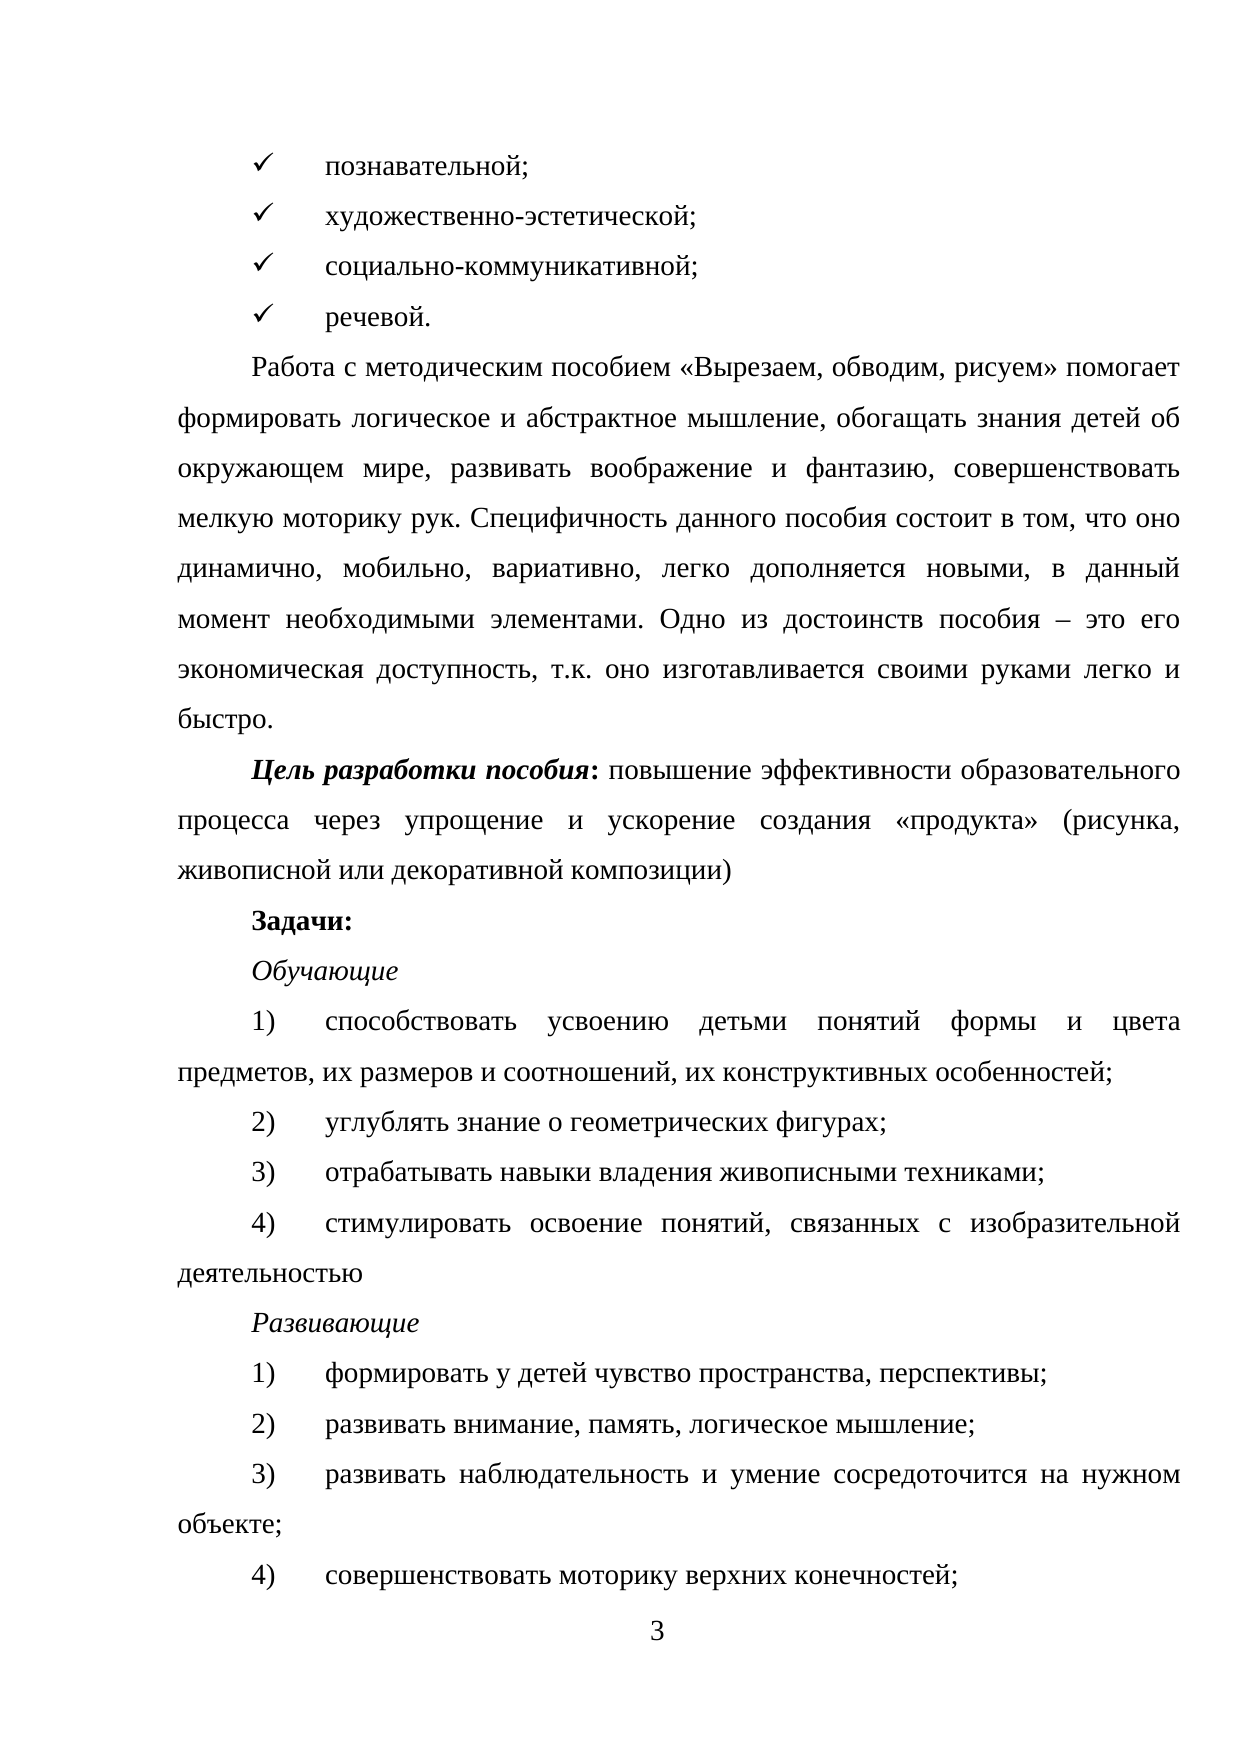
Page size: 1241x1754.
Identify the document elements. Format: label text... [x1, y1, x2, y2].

list социально-коммуникативной; [177, 248, 1181, 282]
list совершенствовать моторику верхних конечностей; [177, 1557, 1181, 1590]
list стимулировать освоение понятий, связанных с изобразительной деятельностью [177, 1205, 1181, 1288]
list развивать внимание, память, логическое мышление; [177, 1406, 1181, 1439]
text Обучающие [177, 953, 1181, 987]
list речевой. [177, 299, 1181, 333]
text Развивающие [177, 1305, 1181, 1339]
list углублять знание о геометрических фигурах; [177, 1104, 1181, 1138]
list художественно-эстетической; [177, 198, 1181, 232]
list способствовать усвоению детьми понятий формы и цвета предметов, их размеров и соотношений, их конструктивных особенностей; [177, 1003, 1181, 1087]
text Работа с методическим пособием «Вырезаем, обводим, рисуем» помогает формировать логическое и абстрактное мышление, обогащать знания детей об окружающем мире, развивать воображение и фантазию, совершенствовать мелкую моторику рук. Специфичность данного пособия состоит в том, что оно динамично, мобильно, вариативно, легко дополняется новыми, в данный момент необходимыми элементами. Одно из достоинств пособия – это его экономическая доступность, т.к. оно изготавливается своими руками легко и быстро. [177, 349, 1181, 735]
list познавательной; [177, 148, 1181, 181]
text Задачи: [177, 903, 1181, 936]
list формировать у детей чувство пространства, перспективы; [177, 1356, 1181, 1389]
text Цель разработки пособия: повышение эффективности образовательного процесса через упрощение и ускорение создания «продукта» (рисунка, живописной или декоративной композиции) [177, 752, 1181, 886]
list отрабатывать навыки владения живописными техниками; [177, 1154, 1181, 1188]
list развивать наблюдательность и умение сосредоточится на нужном объекте; [177, 1456, 1181, 1540]
